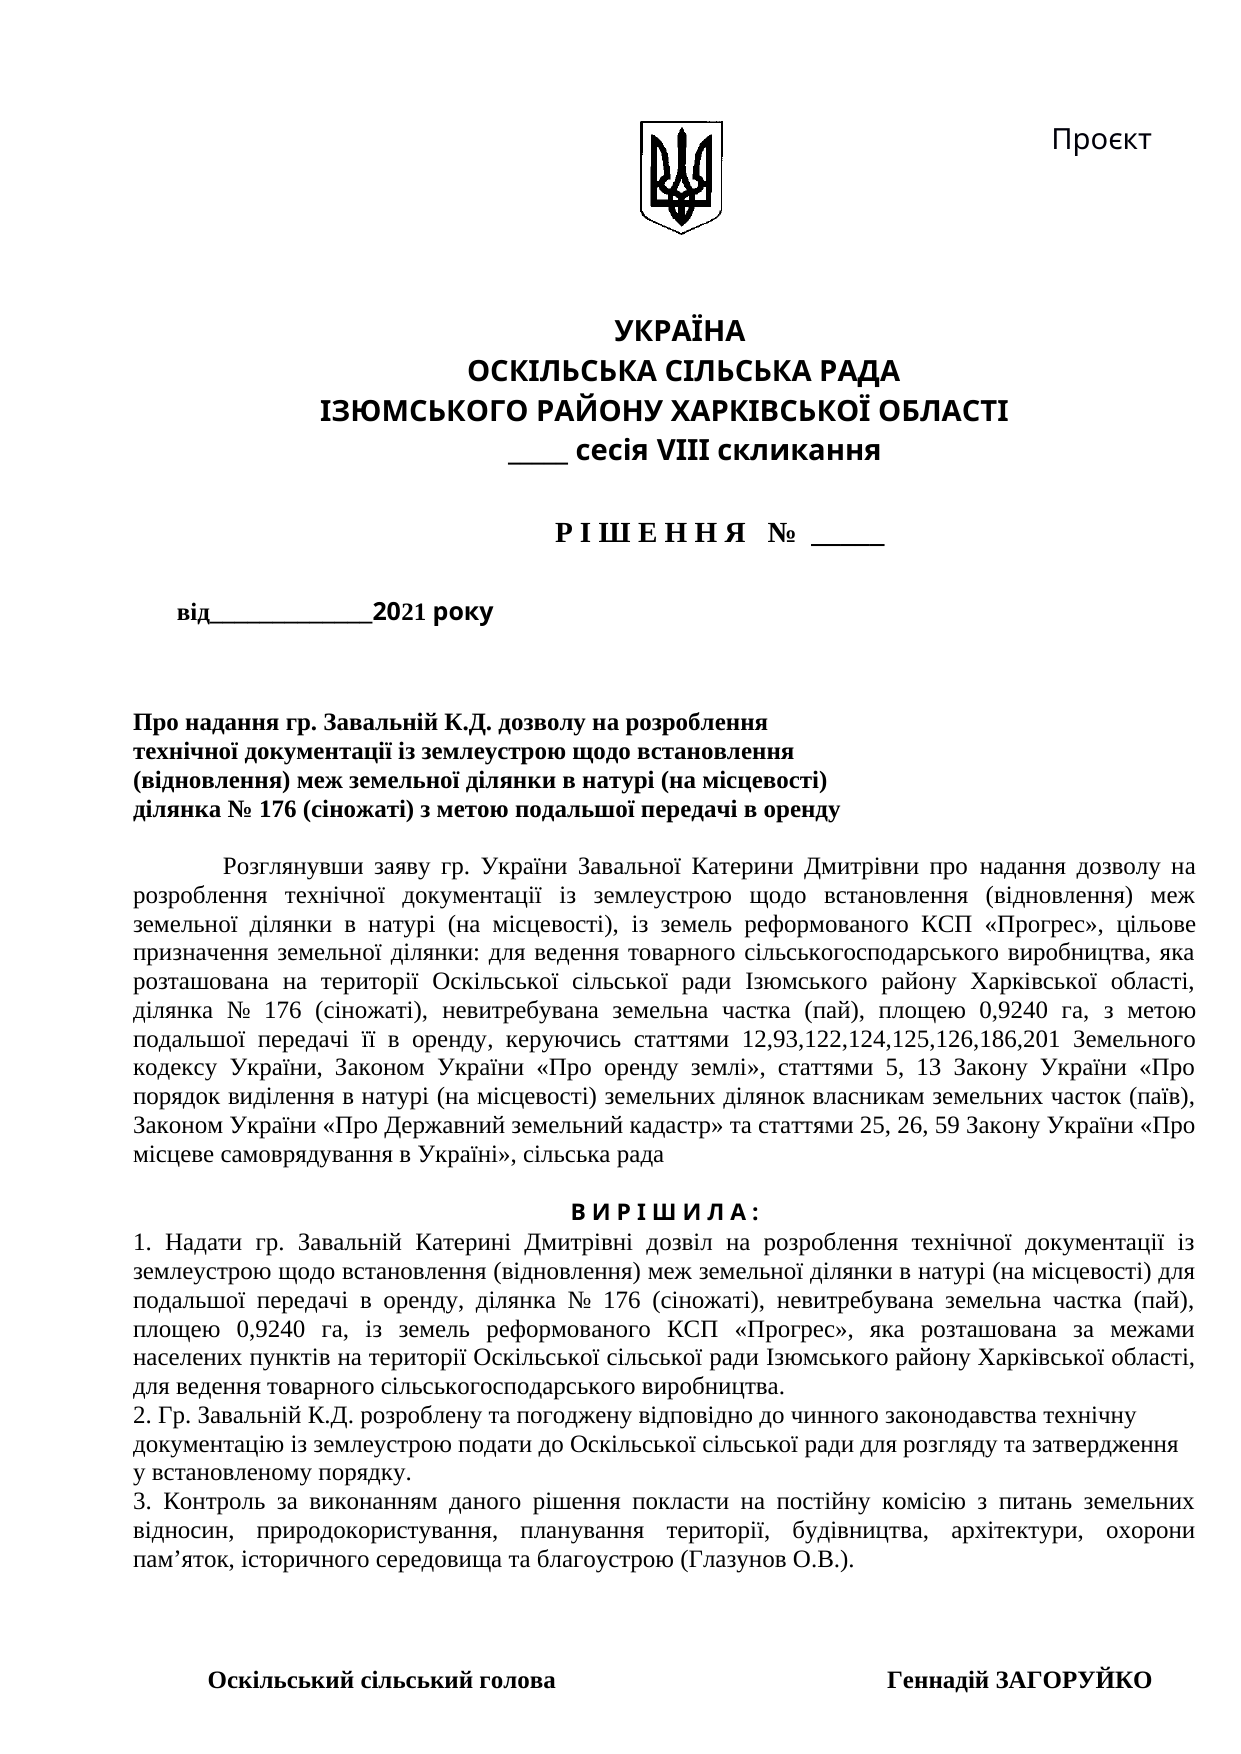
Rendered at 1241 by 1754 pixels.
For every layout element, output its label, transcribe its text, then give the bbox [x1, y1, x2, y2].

text УКРАЇНА [133, 310, 1196, 350]
text ІЗЮМСЬКОГО РАЙОНУ ХАРКІВСЬКОЇ ОБЛАСТІ [133, 390, 1196, 429]
text від_____________2021 року [133, 594, 1196, 628]
text технічної документації із землеустрою щодо встановлення [133, 736, 1196, 765]
text Розглянувши заяву гр. України Завальної Катерини Дмитрівни про надання дозволу на розроблення технічної документації із землеустрою щодо встановлення (відновлення) меж земельної ділянки в натурі (на місцевості), із земель реформованого КСП «Прогрес», цільове призначення земельної ділянки: для ведення товарного сільськогосподарського виробництва, яка розташована на території Оскільської сільської ради Ізюмського району Харківської області, ділянка № 176 (сіножаті), невитребувана земельна частка (пай), площею 0,9240 га, з метою подальшої передачі її в оренду, керуючись статтями 12,93,122,124,125,126,186,201 Земельного кодексу України, Законом України «Про оренду землі», статтями 5, 13 Закону України «Про порядок виділення в натурі (на місцевості) земельних ділянок власникам земельних часток (паїв), Законом України «Про Державний земельний кадастр» та статтями 25, 26, 59 Закону України «Про місцеве самоврядування в Україні», сільська рада [133, 851, 1196, 1167]
text (відновлення) меж земельної ділянки в натурі (на місцевості) [133, 765, 1196, 794]
text 1. Надати гр. Завальній Катерині Дмитрівні дозвіл на розроблення технічної документації із землеустрою щодо встановлення (відновлення) меж земельної ділянки в натурі (на місцевості) для подальшої передачі в оренду, ділянка № 176 (сіножаті), невитребувана земельна частка (пай), площею 0,9240 га, із земель реформованого КСП «Прогрес», яка розташована за межами населених пунктів на території Оскільської сільської ради Ізюмського району Харківської області, для ведення товарного сільськогосподарського виробництва. [133, 1227, 1196, 1400]
text Р І Ш Е Н Н Я № _____ [183, 515, 1196, 548]
text _____ сесія VІІІ скликання [133, 429, 1196, 469]
text ОСКІЛЬСЬКА СІЛЬСЬКА РАДА [133, 350, 1196, 390]
text Про надання гр. Завальній К.Д. дозволу на розроблення [133, 707, 1196, 736]
text В И Р І Ш И Л А : [133, 1196, 1196, 1227]
text ділянка № 176 (сіножаті) з метою подальшої передачі в оренду [133, 794, 1196, 822]
table_header Проєкт [144, 118, 1163, 310]
text Оскільський сільський голова Геннадій ЗАГОРУЙКО [133, 1665, 1196, 1693]
text 3. Контроль за виконанням даного рішення покласти на постійну комісію з питань земельних відносин, природокористування, планування території, будівництва, архітектури, охорони пам’яток, історичного середовища та благоустрою (Глазунов О.В.). [133, 1486, 1196, 1572]
text 2. Гр. Завальній К.Д. розроблену та погоджену відповідно до чинного законодавства технічну документацію із землеустрою подати до Оскільської сільської ради для розгляду та затвердження у встановленому порядку. [133, 1400, 1196, 1486]
